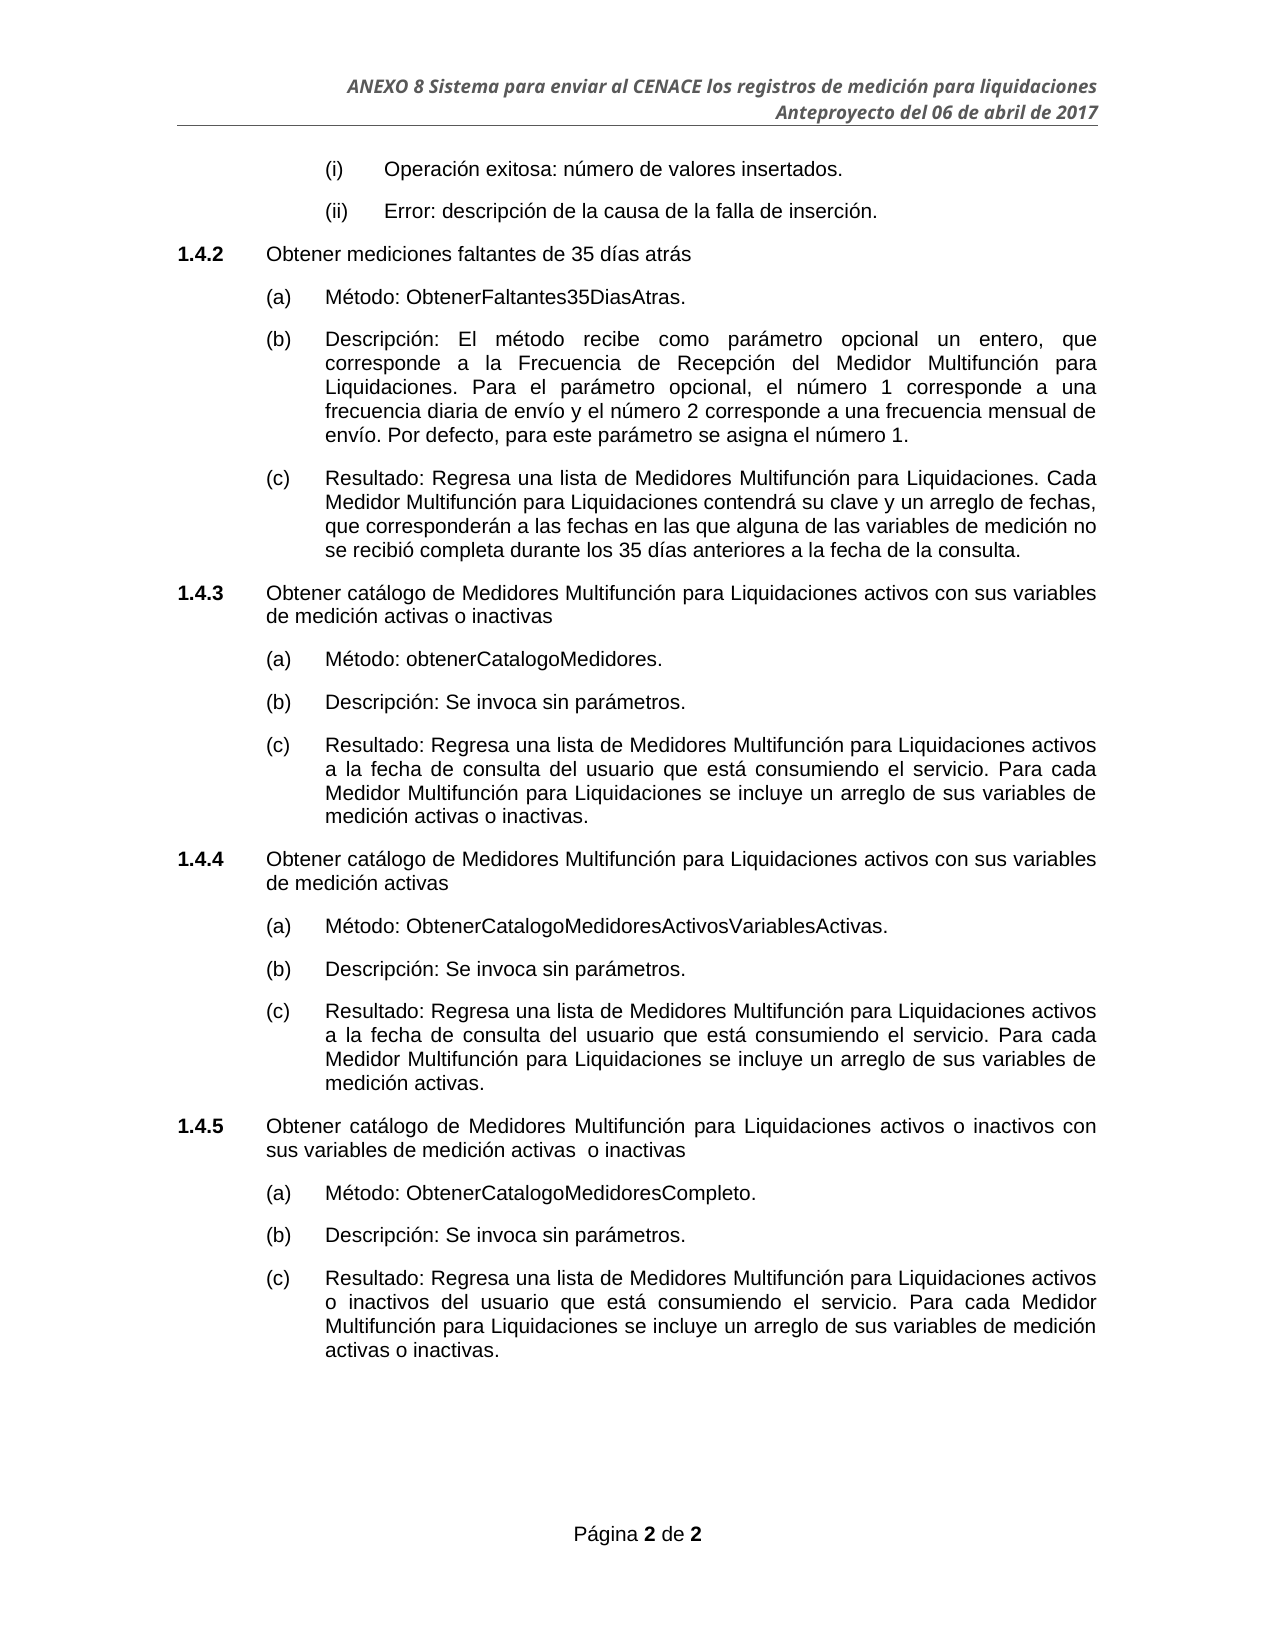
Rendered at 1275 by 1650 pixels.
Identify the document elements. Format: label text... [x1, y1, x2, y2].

text Descripción: El método recibe como parámetro opcional un entero, que corresponde a la Frecuencia de Recepción del Medidor Multifunción para Liquidaciones. Para el parámetro opcional, el número 1 corresponde a una frecuencia diaria de envío y el número 2 corresponde a una frecuencia mensual de envío. Por defecto, para este parámetro se asigna el número 1. [266, 327, 1098, 447]
text Descripción: Se invoca sin parámetros. [266, 956, 1098, 980]
text Método: ObtenerFaltantes35DiasAtras. [266, 284, 1098, 308]
text Descripción: Se invoca sin parámetros. [266, 1223, 1098, 1247]
text Método: ObtenerCatalogoMedidoresActivosVariablesActivas. [266, 914, 1098, 938]
text Obtener catálogo de Medidores Multifunción para Liquidaciones activos o inactivos con sus variables de medición activas o inactivas [177, 1114, 1098, 1162]
text Resultado: Regresa una lista de Medidores Multifunción para Liquidaciones activos a la fecha de consulta del usuario que está consumiendo el servicio. Para cada Medidor Multifunción para Liquidaciones se incluye un arreglo de sus variables de medición activas o inactivas. [266, 732, 1098, 828]
text Resultado: Regresa una lista de Medidores Multifunción para Liquidaciones. Cada Medidor Multifunción para Liquidaciones contendrá su clave y un arreglo de fechas, que corresponderán a las fechas en las que alguna de las variables de medición no se recibió completa durante los 35 días anteriores a la fecha de la consulta. [266, 466, 1098, 562]
text Obtener catálogo de Medidores Multifunción para Liquidaciones activos con sus variables de medición activas [177, 847, 1098, 895]
text Método: ObtenerCatalogoMedidoresCompleto. [266, 1180, 1098, 1204]
text Obtener mediciones faltantes de 35 días atrás [177, 242, 1098, 266]
text Descripción: Se invoca sin parámetros. [266, 690, 1098, 714]
text Error: descripción de la causa de la falla de inserción. [325, 199, 1098, 223]
text Obtener catálogo de Medidores Multifunción para Liquidaciones activos con sus variables de medición activas o inactivas [177, 580, 1098, 628]
text Operación exitosa: número de valores insertados. [325, 156, 1098, 180]
text Resultado: Regresa una lista de Medidores Multifunción para Liquidaciones activos o inactivos del usuario que está consumiendo el servicio. Para cada Medidor Multifunción para Liquidaciones se incluye un arreglo de sus variables de medición activas o inactivas. [266, 1266, 1098, 1362]
text Método: obtenerCatalogoMedidores. [266, 647, 1098, 671]
text Resultado: Regresa una lista de Medidores Multifunción para Liquidaciones activos a la fecha de consulta del usuario que está consumiendo el servicio. Para cada Medidor Multifunción para Liquidaciones se incluye un arreglo de sus variables de medición activas. [266, 999, 1098, 1095]
